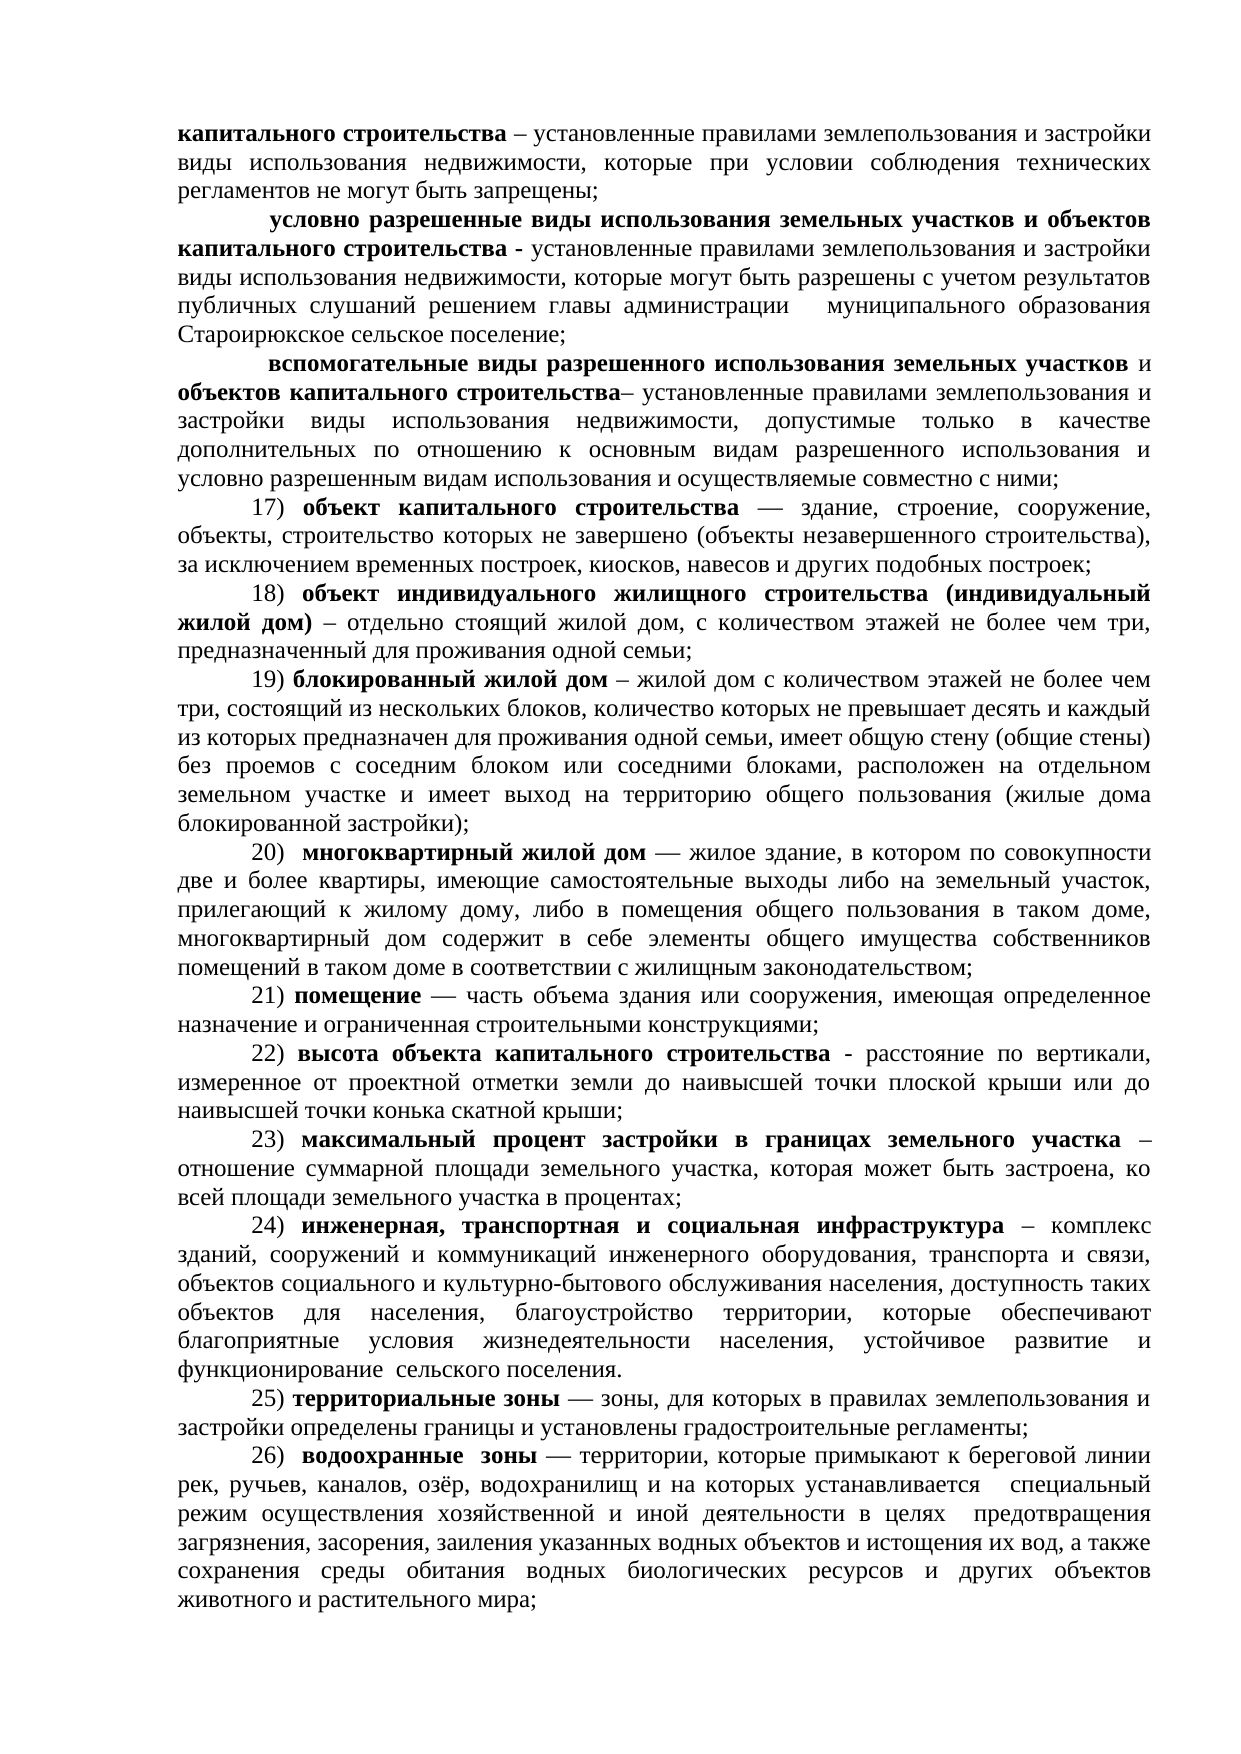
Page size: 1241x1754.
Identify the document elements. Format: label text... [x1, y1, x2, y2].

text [177, 118, 1152, 204]
text 18) объект индивидуального жилищного строительства (индивидуальный жилой дом) – отдельно стоящий жилой дом, с количеством этажей не более чем три, предназначенный для проживания одной семьи; [177, 578, 1152, 664]
text 23) максимальный процент застройки в границах земельного участка – отношение суммарной площади земельного участка, которая может быть застроена, ко всей площади земельного участка в процентах; [177, 1124, 1152, 1211]
text вспомогательные виды разрешенного использования земельных участков и объектов капитального строительства– установленные правилами землепользования и застройки виды использования недвижимости, допустимые только в качестве дополнительных по отношению к основным видам разрешенного использования и условно разрешенным видам использования и осуществляемые совместно с ними; [177, 348, 1152, 492]
text 25) территориальные зоны — зоны, для которых в правилах землепользования и застройки определены границы и установлены градостроительные регламенты; [177, 1383, 1152, 1441]
text 22) высота объекта капитального строительства - расстояние по вертикали, измеренное от проектной отметки земли до наивысшей точки плоской крыши или до наивысшей точки конька скатной крыши; [177, 1038, 1152, 1124]
text 19) блокированный жилой дом – жилой дом с количеством этажей не более чем три, состоящий из нескольких блоков, количество которых не превышает десять и каждый из которых предназначен для проживания одной семьи, имеет общую стену (общие стены) без проемов с соседним блоком или соседними блоками, расположен на отдельном земельном участке и имеет выход на территорию общего пользования (жилые дома блокированной застройки); [177, 664, 1152, 837]
text 24) инженерная, транспортная и социальная инфраструктура – комплекс зданий, сооружений и коммуникаций инженерного оборудования, транспорта и связи, объектов социального и культурно-бытового обслуживания населения, доступность таких объектов для населения, благоустройство территории, которые обеспечивают благоприятные условия жизнедеятельности населения, устойчивое развитие и функционирование сельского поселения. [177, 1211, 1152, 1383]
text 17) объект капитального строительства — здание, строение, сооружение, объекты, строительство которых не завершено (объекты незавершенного строительства), за исключением временных построек, киосков, навесов и других подобных построек; [177, 492, 1152, 578]
text 21) помещение — часть объема здания или сооружения, имеющая определенное назначение и ограниченная строительными конструкциями; [177, 981, 1152, 1038]
text 26) водоохранные зоны — территории, которые примыкают к береговой линии рек, ручьев, каналов, озёр, водохранилищ и на которых устанавливается специальный режим осуществления хозяйственной и иной деятельности в целях предотвращения загрязнения, засорения, заиления указанных водных объектов и истощения их вод, а также сохранения среды обитания водных биологических ресурсов и других объектов животного и растительного мира; [177, 1441, 1152, 1613]
text условно разрешенные виды использования земельных участков и объектов капитального строительства - установленные правилами землепользования и застройки виды использования недвижимости, которые могут быть разрешены с учетом результатов публичных слушаний решением главы администрации муниципального образования Староирюкское сельское поселение; [177, 204, 1152, 348]
text 20) многоквартирный жилой дом — жилое здание, в котором по совокупности две и более квартиры, имеющие самостоятельные выходы либо на земельный участок, прилегающий к жилому дому, либо в помещения общего пользования в таком доме, многоквартирный дом содержит в себе элементы общего имущества собственников помещений в таком доме в соответствии с жилищным законодательством; [177, 837, 1152, 981]
